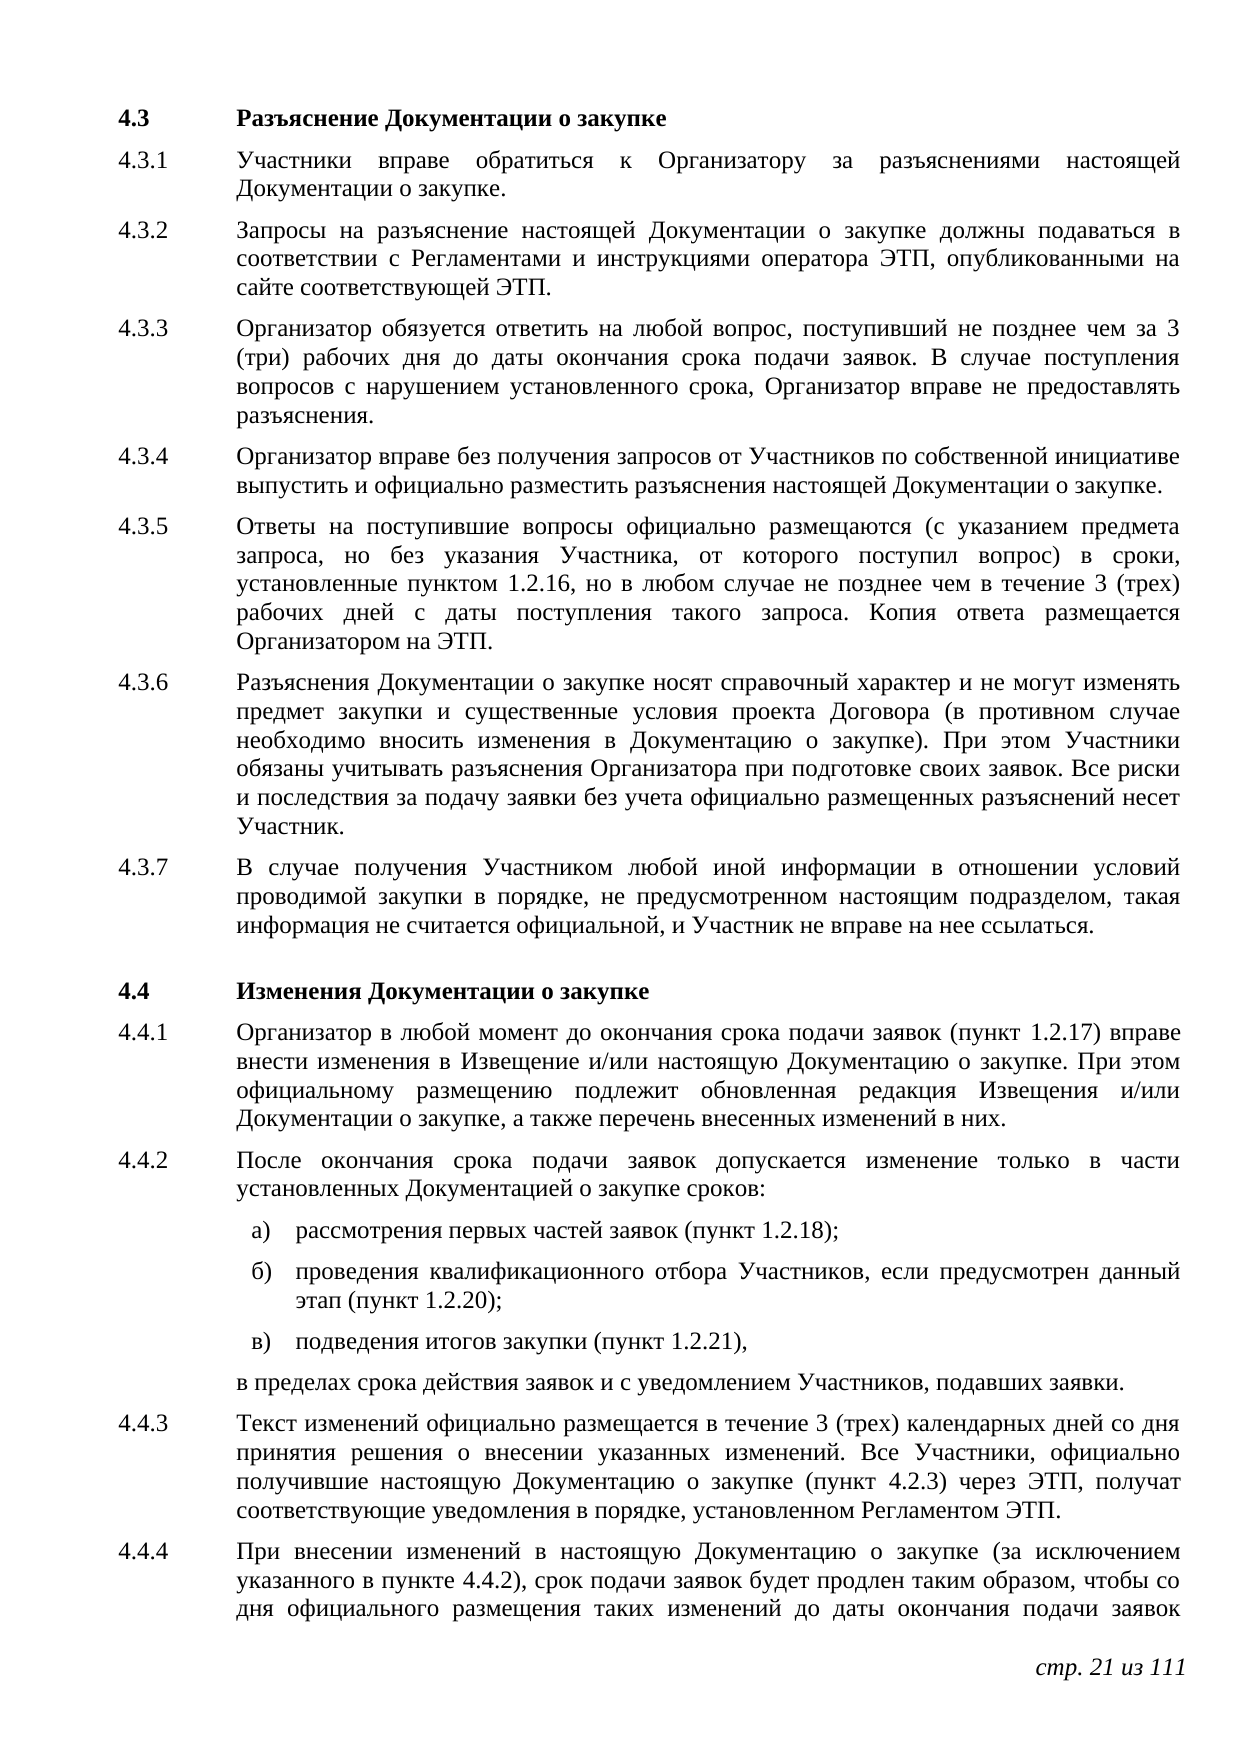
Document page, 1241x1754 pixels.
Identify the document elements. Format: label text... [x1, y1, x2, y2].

list подведения итогов закупки (пункт 1.2.21), [251, 1326, 1181, 1355]
list в пределах срока действия заявок и с уведомлением Участников, подавших заявки. [236, 1367, 1181, 1396]
text Разъяснения Документации о закупке носят справочный характер и не могут изменять предмет закупки и существенные условия проекта Договора (в противном случае необходимо вносить изменения в Документацию о закупке). При этом Участники обязаны учитывать разъяснения Организатора при подготовке своих заявок. Все риски и последствия за подачу заявки без учета официально размещенных разъяснений несет Участник. [118, 667, 1181, 840]
text Организатор вправе без получения запросов от Участников по собственной инициативе выпустить и официально разместить разъяснения настоящей Документации о закупке. [118, 441, 1181, 498]
text Организатор в любой момент до окончания срока подачи заявок (пункт 1.2.17) вправе внести изменения в Извещение и/или настоящую Документацию о закупке. При этом официальному размещению подлежит обновленная редакция Извещения и/или Документации о закупке, а также перечень внесенных изменений в них. [118, 1017, 1181, 1132]
list рассмотрения первых частей заявок (пункт 1.2.18); [251, 1215, 1181, 1243]
text После окончания срока подачи заявок допускается изменение только в части установленных Документацией о закупке сроков: [118, 1145, 1181, 1202]
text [118, 1536, 1181, 1622]
text Ответы на поступившие вопросы официально размещаются (с указанием предмета запроса, но без указания Участника, от которого поступил вопрос) в сроки, установленные пунктом 1.2.16, но в любом случае не позднее чем в течение 3 (трех) рабочих дней с даты поступления такого запроса. Копия ответа размещается Организатором на ЭТП. [118, 511, 1181, 655]
list проведения квалификационного отбора Участников, если предусмотрен данный этап (пункт 1.2.20); [251, 1256, 1181, 1313]
text Участники вправе обратиться к Организатору за разъяснениями настоящей Документации о закупке. [118, 145, 1181, 202]
subtitle Разъяснение Документации о закупке [118, 103, 1181, 132]
text Текст изменений официально размещается в течение 3 (трех) календарных дней со дня принятия решения о внесении указанных изменений. Все Участники, официально получившие настоящую Документацию о закупке (пункт 4.2.3) через ЭТП, получат соответствующие уведомления в порядке, установленном Регламентом ЭТП. [118, 1408, 1181, 1523]
text Запросы на разъяснение настоящей Документации о закупке должны подаваться в соответствии с Регламентами и инструкциями оператора ЭТП, опубликованными на сайте соответствующей ЭТП. [118, 215, 1181, 301]
text Организатор обязуется ответить на любой вопрос, поступивший не позднее чем за 3 (три) рабочих дня до даты окончания срока подачи заявок. В случае поступления вопросов с нарушением установленного срока, Организатор вправе не предоставлять разъяснения. [118, 313, 1181, 428]
subtitle Изменения Документации о закупке [118, 976, 1181, 1005]
text В случае получения Участником любой иной информации в отношении условий проводимой закупки в порядке, не предусмотренном настоящим подразделом, такая информация не считается официальной, и Участник не вправе на нее ссылаться. [118, 852, 1181, 938]
